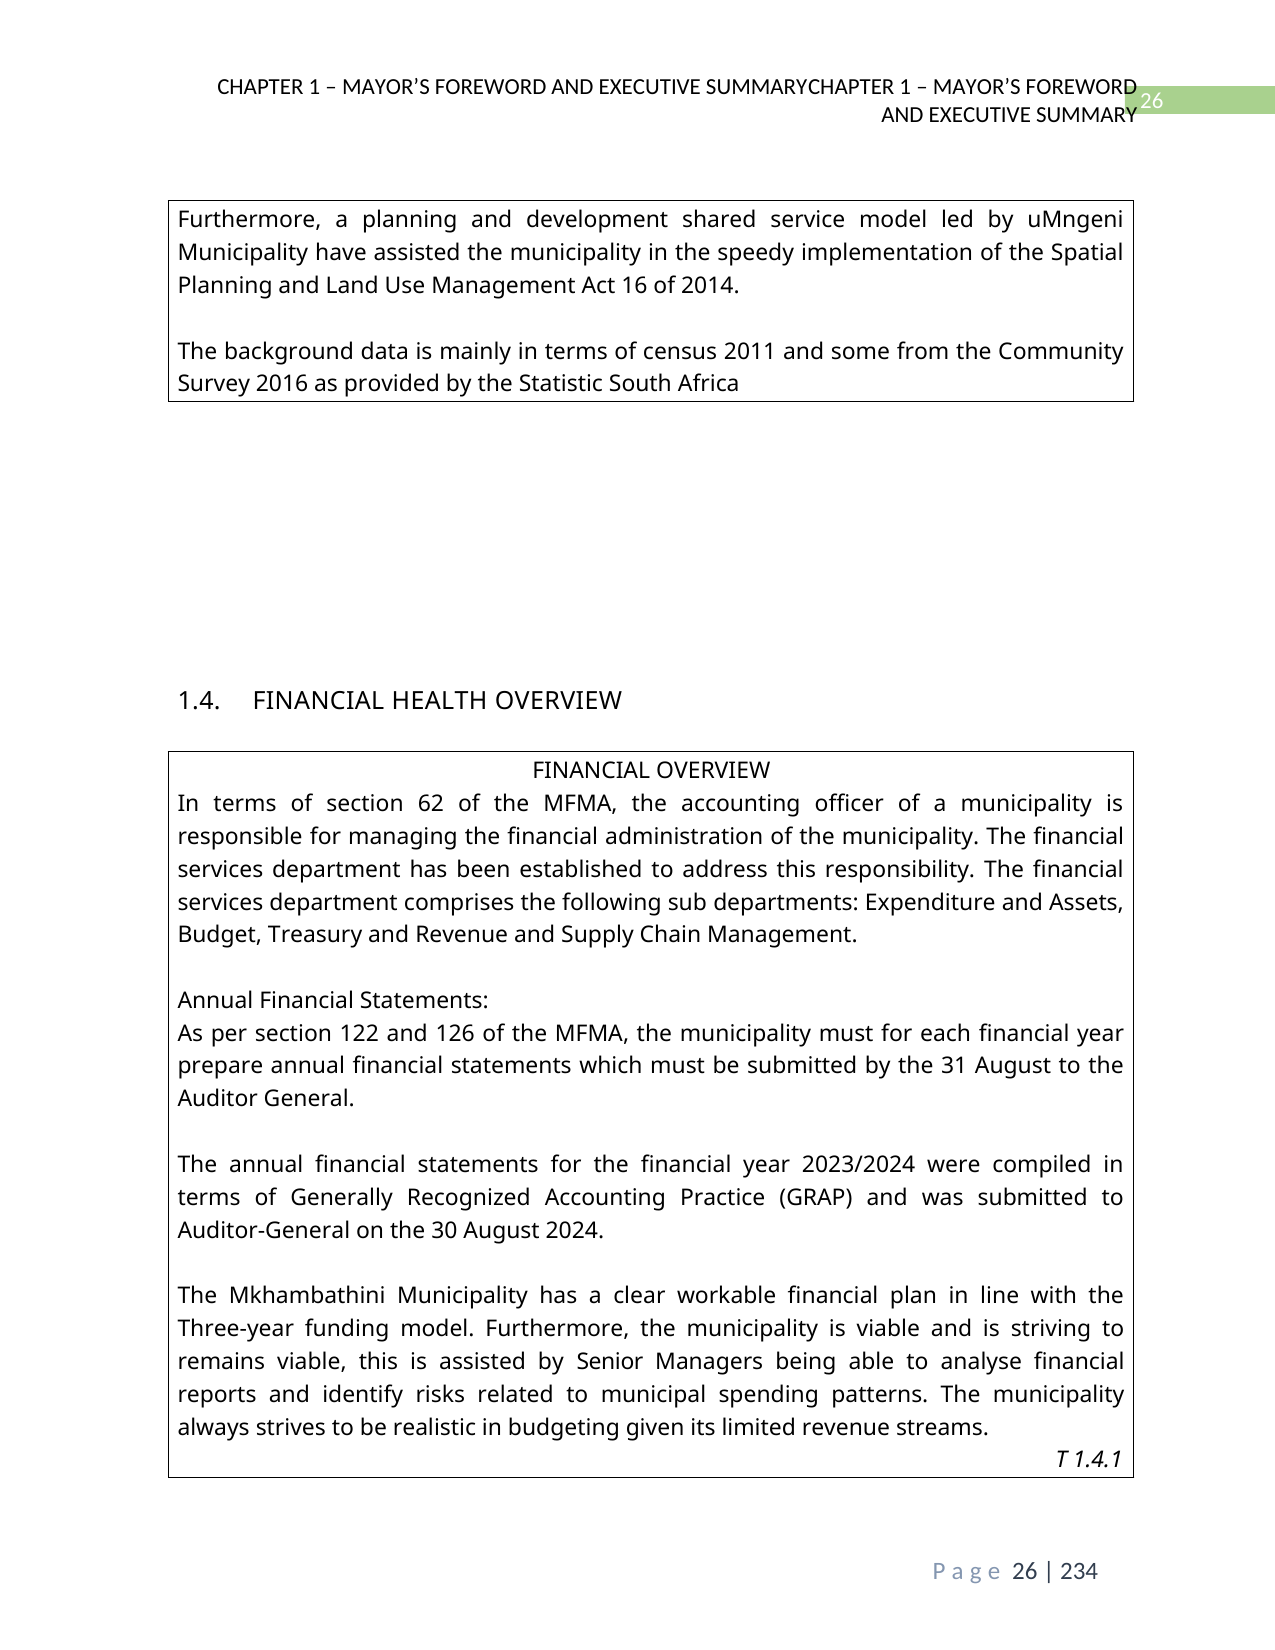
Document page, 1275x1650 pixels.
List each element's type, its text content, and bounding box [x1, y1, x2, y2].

text FINANCIAL OVERVIEW [169, 752, 1133, 784]
text Furthermore, a planning and development shared service model led by uMngeni Municipality have assisted the municipality in the speedy implementation of the Spatial Planning and Land Use Management Act 16 of 2014. [169, 201, 1133, 300]
text Annual Financial Statements: [169, 981, 1133, 1013]
subtitle FINANCIAL HEALTH OVERVIEW [177, 682, 1125, 717]
text The annual financial statements for the financial year 2023/2024 were compiled in terms of Generally Recognized Accounting Practice (GRAP) and was submitted to Auditor-General on the 30 August 2024. [169, 1145, 1133, 1245]
text The Mkhambathini Municipality has a clear workable financial plan in line with the Three-year funding model. Furthermore, the municipality is viable and is striving to remains viable, this is assisted by Senior Managers being able to analyse financial reports and identify risks related to municipal spending patterns. The municipality always strives to be realistic in budgeting given its limited revenue streams. [169, 1276, 1133, 1440]
text The background data is mainly in terms of census 2011 and some from the Community Survey 2016 as provided by the Statistic South Africa [169, 331, 1133, 401]
text T 1.4.1 [169, 1440, 1133, 1477]
text As per section 122 and 126 of the MFMA, the municipality must for each financial year prepare annual financial statements which must be submitted by the 31 August to the Auditor General. [169, 1013, 1133, 1113]
text In terms of section 62 of the MFMA, the accounting officer of a municipality is responsible for managing the financial administration of the municipality. The financial services department has been established to address this responsibility. The financial services department comprises the following sub departments: Expenditure and Assets, Budget, Treasury and Revenue and Supply Chain Management. [169, 784, 1133, 949]
